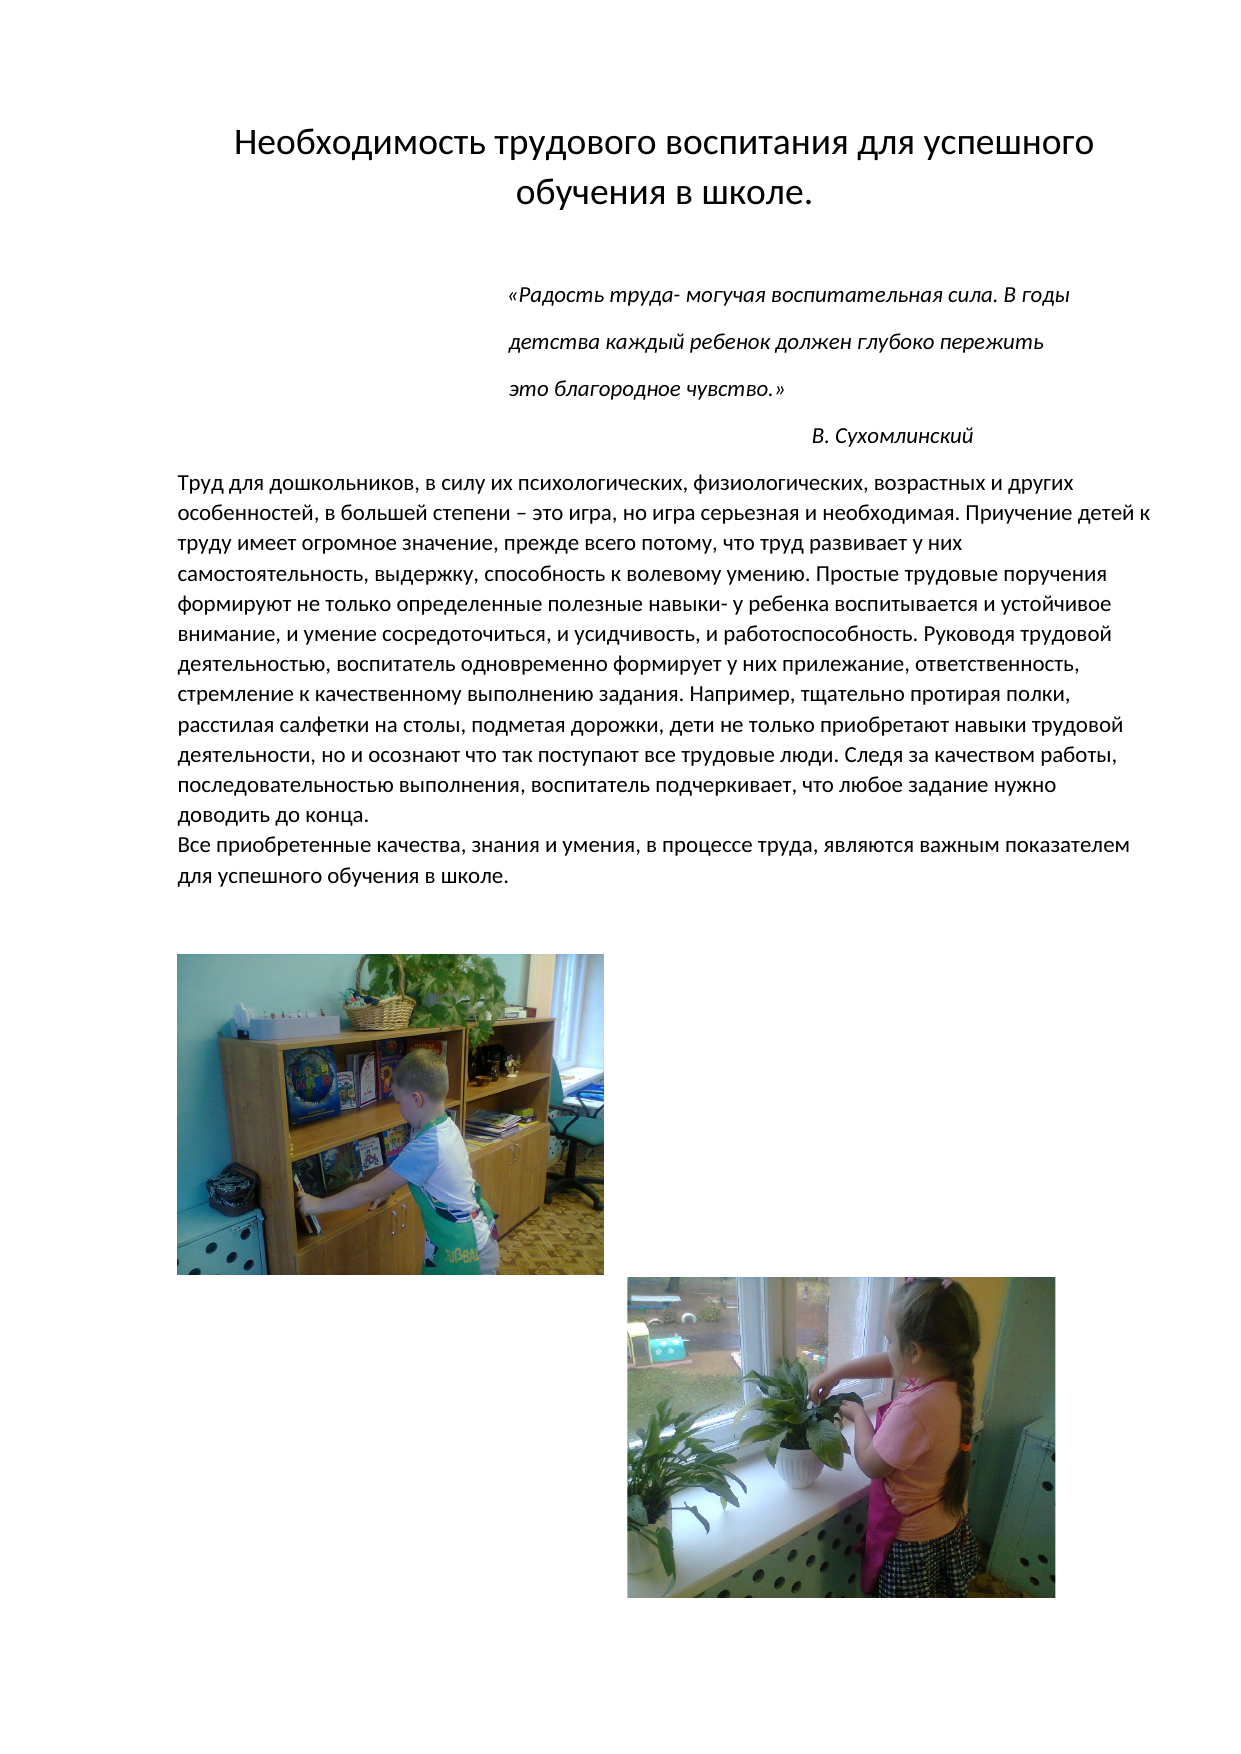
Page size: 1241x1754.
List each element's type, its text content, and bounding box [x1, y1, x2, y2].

text Труд для дошкольников, в силу их психологических, физиологических, возрастных и других особенностей, в большей степени – это игра, но игра серьезная и необходимая. Приучение детей к труду имеет огромное значение, прежде всего потому, что труд развивает у них самостоятельность, выдержку, способность к волевому умению. Простые трудовые поручения формируют не только определенные полезные навыки- у ребенка воспитывается и устойчивое внимание, и умение сосредоточиться, и усидчивость, и работоспособность. Руководя трудовой деятельностью, воспитатель одновременно формирует у них прилежание, ответственность, стремление к качественному выполнению задания. Например, тщательно протирая полки, расстилая салфетки на столы, подметая дорожки, дети не только приобретают навыки трудовой деятельности, но и осознают что так поступают все трудовые люди. Следя за качеством работы, последовательностью выполнения, воспитатель подчеркивает, что любое задание нужно доводить до конца. Все приобретенные качества, знания и умения, в процессе труда, являются важным показателем для успешного обучения в школе. [177, 468, 1152, 889]
text Необходимость трудового воспитания для успешного обучения в школе. [177, 118, 1152, 213]
text детства каждый ребенок должен глубоко пережить [177, 327, 1152, 356]
picture [627, 1277, 1056, 1598]
text это благородное чувство.» [177, 374, 1152, 402]
text В. Сухомлинский [177, 421, 1152, 449]
text «Радость труда- могучая воспитательная сила. В годы [177, 281, 1152, 309]
picture [177, 954, 604, 1275]
